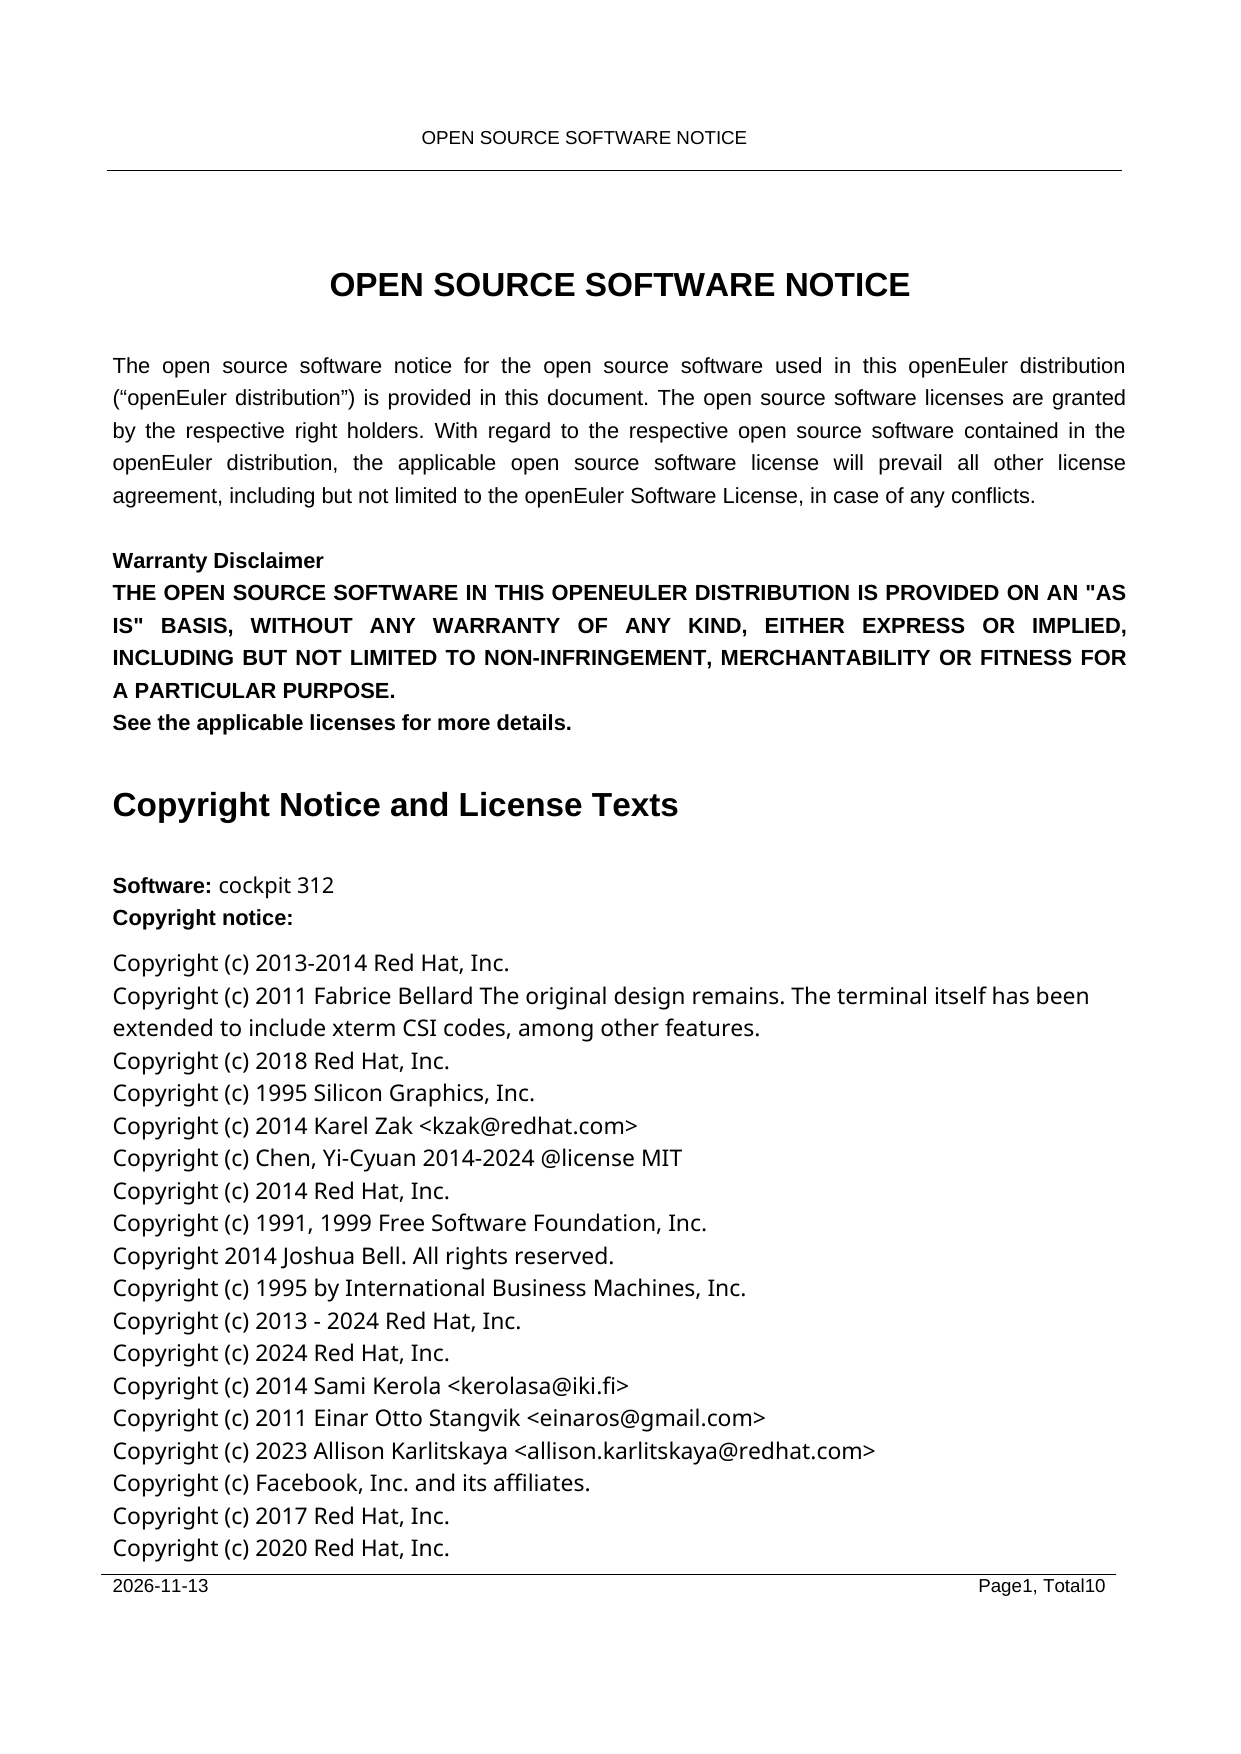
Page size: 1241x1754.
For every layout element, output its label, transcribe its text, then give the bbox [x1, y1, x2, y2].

text OPEN SOURCE SOFTWARE NOTICE [112, 251, 1128, 316]
text THE OPEN SOURCE SOFTWARE IN THIS OPENEULER DISTRIBUTION IS PROVIDED ON AN "AS IS" BASIS, WITHOUT ANY WARRANTY OF ANY KIND, EITHER EXPRESS OR IMPLIED, INCLUDING BUT NOT LIMITED TO NON-INFRINGEMENT, MERCHANTABILITY OR FITNESS FOR A PARTICULAR PURPOSE. See the applicable licenses for more details. [112, 576, 1128, 739]
text The open source software notice for the open source software used in this openEuler distribution (“openEuler distribution”) is provided in this document. The open source software licenses are granted by the respective right holders. With regard to the respective open source software contained in the openEuler distribution, the applicable open source software license will prevail all other license agreement, including but not limited to the openEuler Software License, in case of any conflicts. [112, 349, 1128, 511]
text Copyright notice: [112, 901, 1128, 934]
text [112, 947, 1128, 1564]
title Software: cockpit 312 [112, 869, 1128, 901]
text Copyright Notice and License Texts [112, 771, 1128, 836]
text Warranty Disclaimer [112, 544, 1128, 576]
